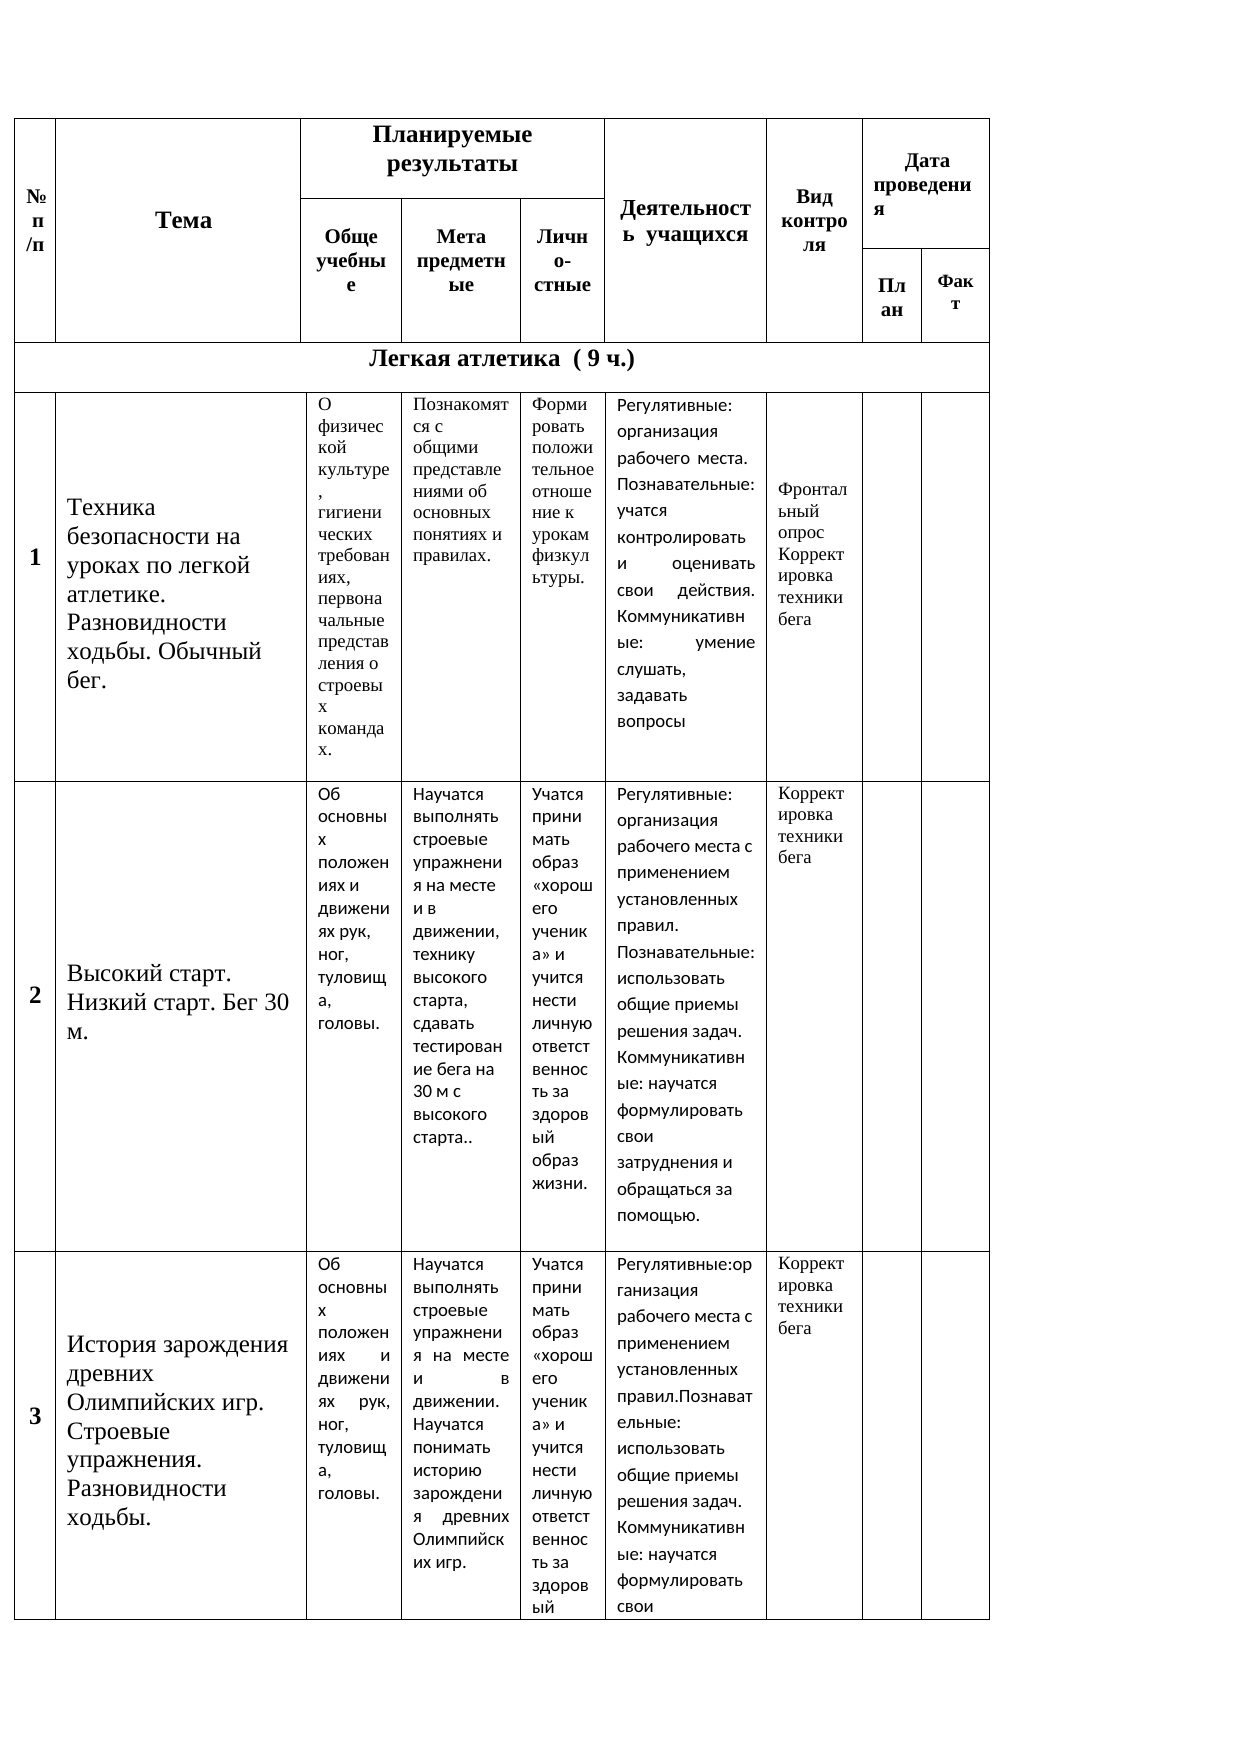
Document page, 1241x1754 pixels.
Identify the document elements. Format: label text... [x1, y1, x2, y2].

table_cell [863, 782, 921, 1251]
table_header Вид контроля [767, 119, 862, 342]
table_cell Познакомятся с общими представлениями об основных понятиях и правилах. [402, 393, 520, 781]
table_cell Высокий старт. Низкий старт. Бег 30 м. [56, 782, 306, 1251]
table_header Тема [56, 119, 300, 342]
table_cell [307, 1252, 401, 1619]
table_cell Корректировка техники бега [767, 782, 862, 1251]
table_cell Фронтальный опрос Корректировка техники бега [767, 393, 862, 781]
table_header Дата проведения [863, 119, 989, 247]
table_cell Техника безопасности на уроках по легкой атлетике. Разновидности ходьбы. Обычный бег. [56, 393, 306, 781]
table_header Деятельность учащихся [605, 119, 766, 342]
table_cell 2 [15, 782, 55, 1251]
table_cell Легкая атлетика ( 9 ч.) [15, 343, 989, 392]
table_cell Регулятивные: организация рабочего места с применением установленных правил. Познавательные: использовать общие приемы решения задач. Коммуникативные: научатся формулировать свои затруднения и обращаться за помощью. [606, 782, 766, 1251]
table_cell [922, 782, 989, 1251]
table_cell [767, 1252, 862, 1619]
table_cell 1 [15, 393, 55, 781]
table_cell [863, 1252, 921, 1619]
table_cell [863, 393, 921, 781]
table_cell [922, 393, 989, 781]
table_cell Учатся принимать образ «хорошего ученика» и учится нести личную ответственность за здоровый образ жизни. [521, 782, 605, 1251]
table_cell Об основных положениях и движениях рук, ног, туловища, головы. [307, 782, 401, 1251]
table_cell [521, 1252, 605, 1619]
table_cell 3 [15, 1252, 55, 1619]
table_cell Научатся выполнять строевые упражнения на месте и в движении, технику высокого старта, сдавать тестирование бега на 30 м с высокого старта.. [402, 782, 520, 1251]
table_cell Формировать положительное отношение к урокам физкультуры. [521, 393, 605, 781]
table_cell Мета предметные [402, 199, 520, 342]
table_cell [922, 1252, 989, 1619]
table_cell О физической культуре, гигиенических требованиях, первоначальные представления о строевых командах. [307, 393, 401, 781]
table_cell План [863, 249, 921, 342]
table_cell Лично- стные [521, 199, 604, 342]
table_cell Факт [922, 249, 989, 342]
table_cell Регулятивные: организация рабочего места. Познавательные: учатся контролировать и оценивать свои действия. Коммуникативные: умение слушать, задавать вопросы [606, 393, 766, 781]
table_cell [402, 1252, 520, 1619]
table_header Планируемые результаты [301, 119, 604, 197]
table_header № п/п [15, 119, 55, 342]
table_cell Обще учебные [301, 199, 401, 342]
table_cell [606, 1252, 766, 1619]
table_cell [56, 1252, 306, 1619]
